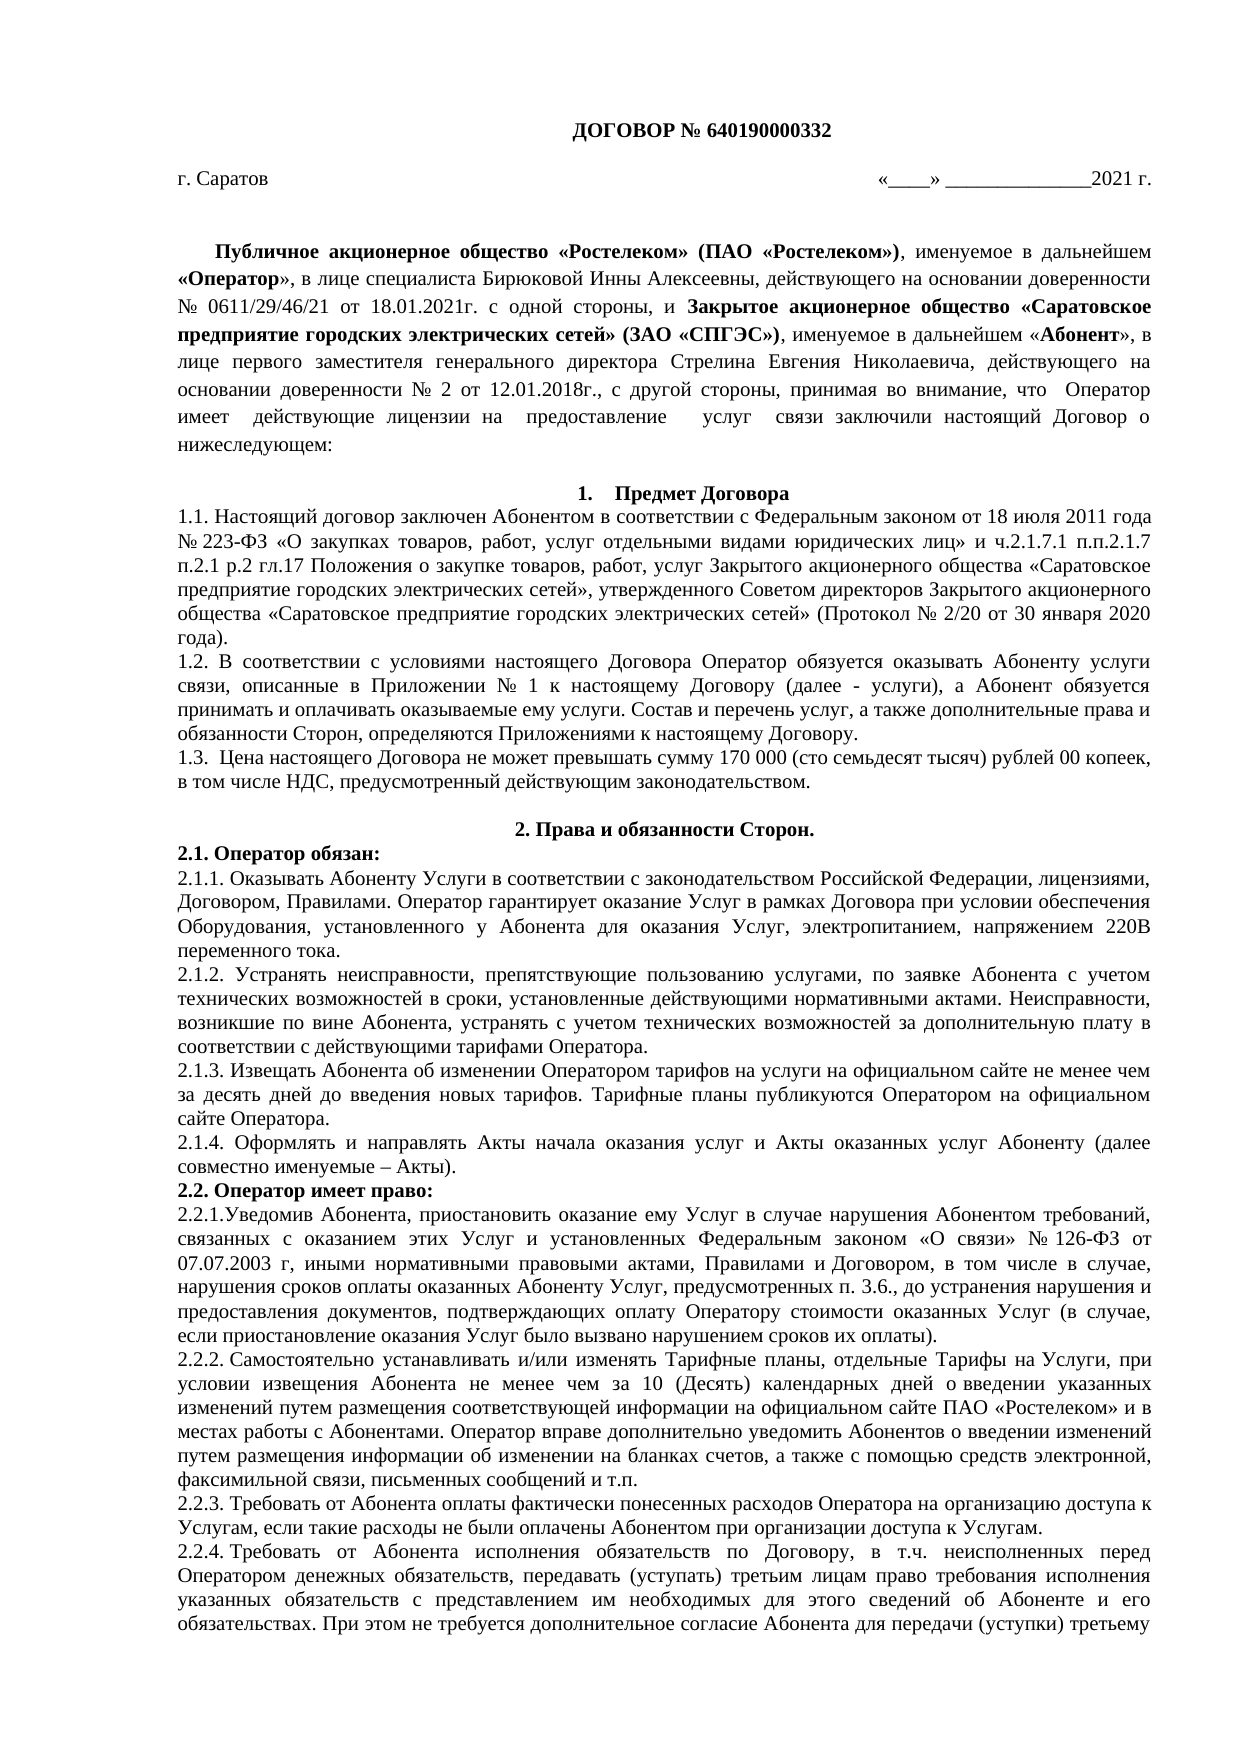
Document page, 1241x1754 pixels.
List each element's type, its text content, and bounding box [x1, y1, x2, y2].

text 1.1. Настоящий договор заключен Абонентом в соответствии с Федеральным законом от 18 июля 2011 года № 223-ФЗ «О закупках товаров, работ, услуг отдельными видами юридических лиц» и ч.2.1.7.1 п.п.2.1.7 п.2.1 р.2 гл.17 Положения о закупке товаров, работ, услуг Закрытого акционерного общества «Саратовское предприятие городских электрических сетей», утвержденного Советом директоров Закрытого акционерного общества «Саратовское предприятие городских электрических сетей» (Протокол № 2/20 от 30 января 2020 года). [177, 504, 1152, 649]
text 2.2.3. Требовать от Абонента оплаты фактически понесенных расходов Оператора на организацию доступа к Услугам, если такие расходы не были оплачены Абонентом при организации доступа к Услугам. [177, 1491, 1152, 1539]
text 2.2. Оператор имеет право: [177, 1178, 1152, 1202]
text 2. Права и обязанности Сторон. [177, 817, 1152, 841]
text 2.1.3. Извещать Абонента об изменении Оператором тарифов на услуги на официальном сайте не менее чем за десять дней до введения новых тарифов. Тарифные планы публикуются Оператором на официальном сайте Оператора. [177, 1058, 1152, 1130]
text ДОГОВОР № 640190000332 [177, 118, 1152, 142]
text 2.2.2. Самостоятельно устанавливать и/или изменять Тарифные планы, отдельные Тарифы на Услуги, при условии извещения Абонента не менее чем за 10 (Десять) календарных дней о введении указанных изменений путем размещения соответствующей информации на официальном сайте ПАО «Ростелеком» и в местах работы с Абонентами. Оператор вправе дополнительно уведомить Абонентов о введении изменений путем размещения информации об изменении на бланках счетов, а также с помощью средств электронной, факсимильной связи, письменных сообщений и т.п. [177, 1347, 1152, 1491]
text 1.3. Цена настоящего Договора не может превышать сумму 170 000 (сто семьдесят тысяч) рублей 00 копеек, в том числе НДС, предусмотренный действующим законодательством. [177, 745, 1152, 793]
text 2.1.2. Устранять неисправности, препятствующие пользованию услугами, по заявке Абонента с учетом технических возможностей в сроки, установленные действующими нормативными актами. Неисправности, возникшие по вине Абонента, устранять с учетом технических возможностей за дополнительную плату в соответствии с действующими тарифами Оператора. [177, 962, 1152, 1058]
text Публичное акционерное общество «Ростелеком» (ПАО «Ростелеком»), именуемое в дальнейшем «Оператор», в лице специалиста Бирюковой Инны Алексеевны, действующего на основании доверенности № 0611/29/46/21 от 18.01.2021г. с одной стороны, и Закрытое акционерное общество «Саратовское предприятие городских электрических сетей» (ЗАО «СПГЭС»), именуемое в дальнейшем «Абонент», в лице первого заместителя генерального директора Стрелина Евгения Николаевича, действующего на основании доверенности № 2 от 12.01.2018г., с другой стороны, принимая во внимание, что Оператор имеет действующие лицензии на предоставление услуг связи заключили настоящий Договор о нижеследующем: [177, 239, 1152, 456]
list Предмет Договора [215, 480, 1152, 504]
text 2.1.4. Оформлять и направлять Акты начала оказания услуг и Акты оказанных услуг Абоненту (далее совместно именуемые – Акты). [177, 1130, 1152, 1178]
text 2.2.1.Уведомив Абонента, приостановить оказание ему Услуг в случае нарушения Абонентом требований, связанных с оказанием этих Услуг и установленных Федеральным законом «О связи» № 126-ФЗ от 07.07.2003 г, иными нормативными правовыми актами, Правилами и Договором, в том числе в случае, нарушения сроков оплаты оказанных Абоненту Услуг, предусмотренных п. 3.6., до устранения нарушения и предоставления документов, подтверждающих оплату Оператору стоимости оказанных Услуг (в случае, если приостановление оказания Услуг было вызвано нарушением сроков их оплаты). [177, 1202, 1152, 1347]
text 1.2. В соответствии с условиями настоящего Договора Оператор обязуется оказывать Абоненту услуги связи, описанные в Приложении № 1 к настоящему Договору (далее - услуги), а Абонент обязуется принимать и оплачивать оказываемые ему услуги. Состав и перечень услуг, а также дополнительные права и обязанности Сторон, определяются Приложениями к настоящему Договору. [177, 649, 1152, 745]
text 2.1.1. Оказывать Абоненту Услуги в соответствии с законодательством Российской Федерации, лицензиями, Договором, Правилами. Оператор гарантирует оказание Услуг в рамках Договора при условии обеспечения Оборудования, установленного у Абонента для оказания Услуг, электропитанием, напряжением 220В переменного тока. [177, 865, 1152, 962]
table_header «____» ______________2021 г. [780, 166, 1163, 190]
text 2.1. Оператор обязан: [177, 841, 1152, 865]
table_header г. Саратов [166, 166, 779, 190]
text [177, 1539, 1152, 1635]
